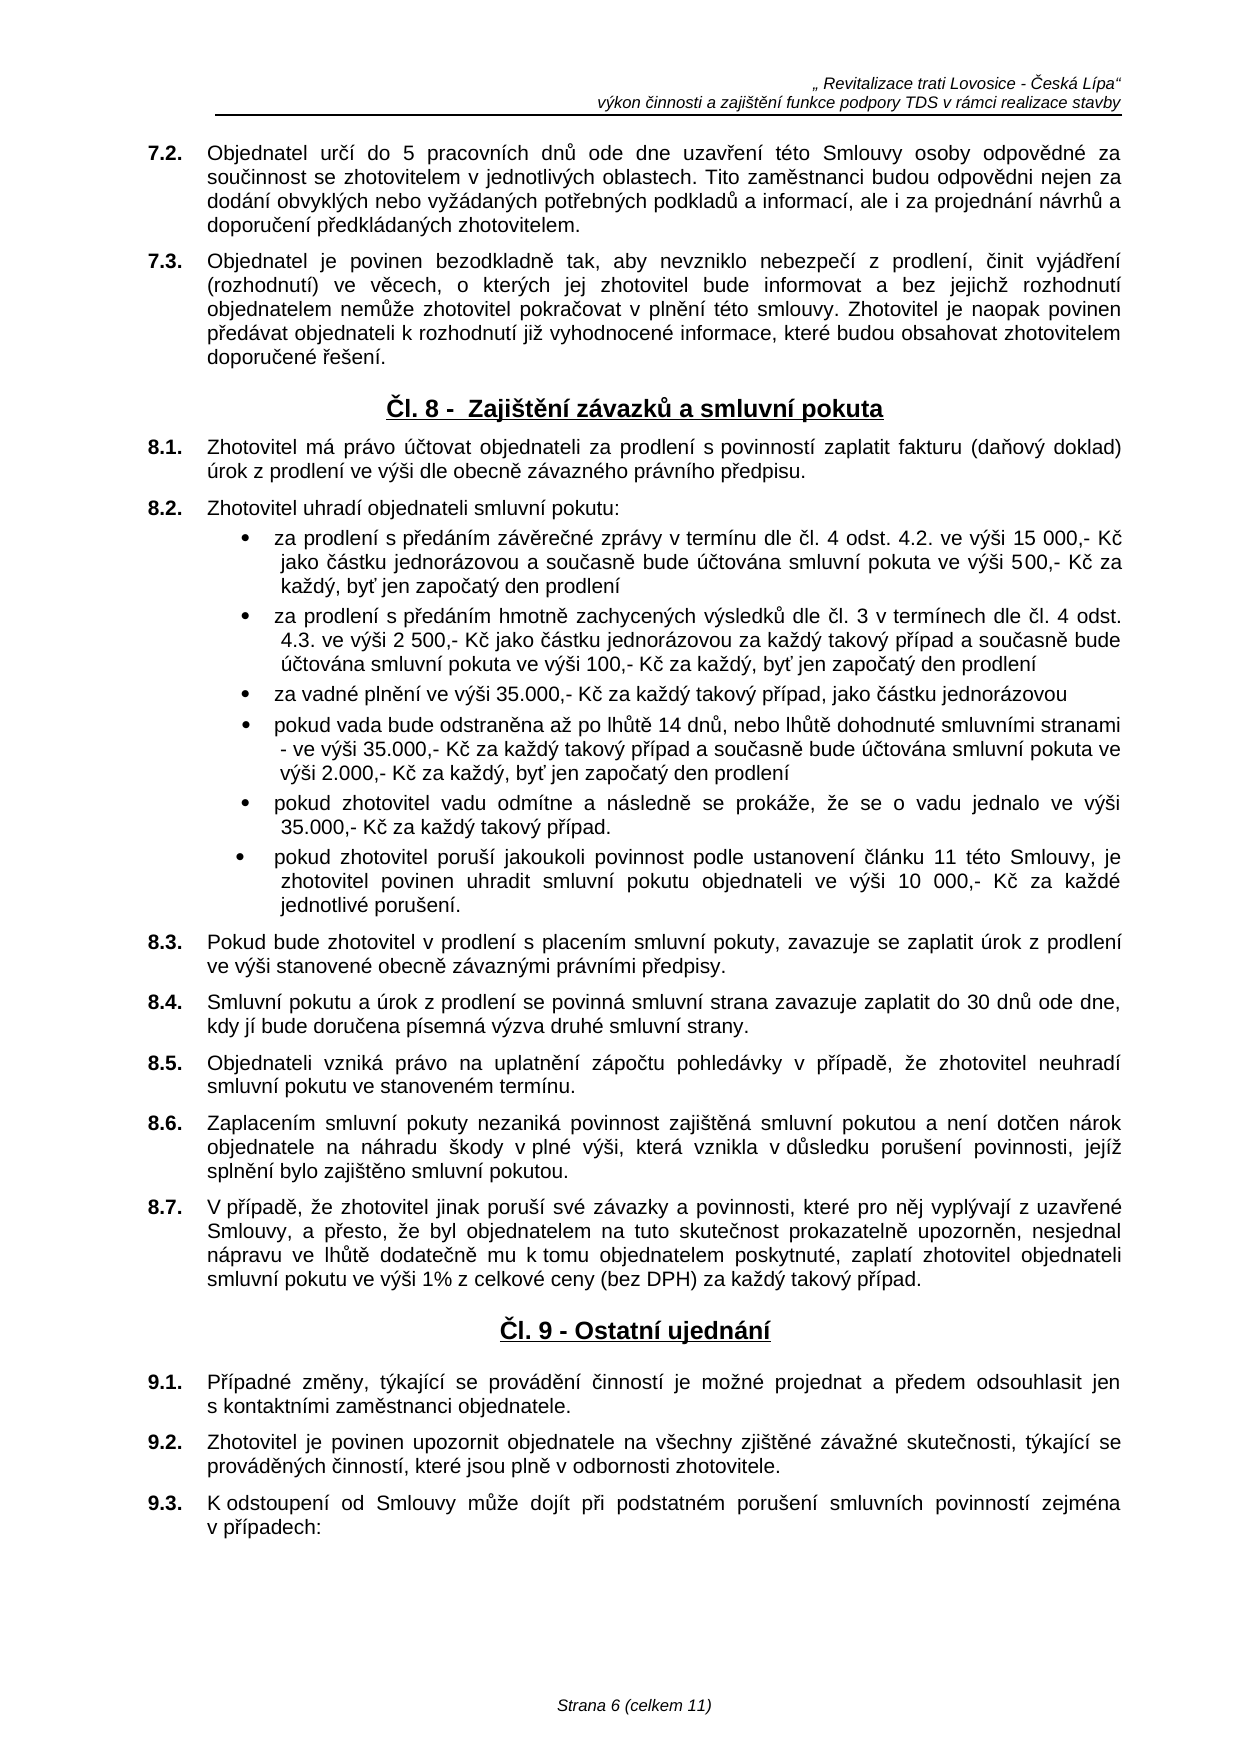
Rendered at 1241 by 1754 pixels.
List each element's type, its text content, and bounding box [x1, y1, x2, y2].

list K odstoupení od Smlouvy může dojít při podstatném porušení smluvních povinností zejména v případech: [148, 1491, 1122, 1538]
list Objednatel určí do 5 pracovních dnů ode dne uzavření této Smlouvy osoby odpovědné za součinnost se zhotovitelem v jednotlivých oblastech. Tito zaměstnanci budou odpovědni nejen za dodání obvyklých nebo vyžádaných potřebných podkladů a informací, ale i za projednání návrhů a doporučení předkládaných zhotovitelem. [148, 141, 1122, 237]
list Pokud bude zhotovitel v prodlení s placením smluvní pokuty, zavazuje se zaplatit úrok z prodlení ve výši stanovené obecně závaznými právními předpisy. [148, 929, 1122, 977]
list Objednatel je povinen bezodkladně tak, aby nevzniklo nebezpečí z prodlení, činit vyjádření (rozhodnutí) ve věcech, o kterých jej zhotovitel bude informovat a bez jejichž rozhodnutí objednatelem nemůže zhotovitel pokračovat v plnění této smlouvy. Zhotovitel je naopak povinen předávat objednateli k rozhodnutí již vyhodnocené informace, které budou obsahovat zhotovitelem doporučené řešení. [148, 249, 1122, 369]
list Zhotovitel má právo účtovat objednateli za prodlení s povinností zaplatit fakturu (daňový doklad) úrok z prodlení ve výši dle obecně závazného právního předpisu. [148, 435, 1122, 483]
list Zhotovitel je povinen upozornit objednatele na všechny zjištěné závažné skutečnosti, týkající se prováděných činností, které jsou plně v odbornosti zhotovitele. [148, 1430, 1122, 1478]
list za prodlení s předáním závěrečné zprávy v termínu dle čl. 4 odst. 4.2. ve výši 15 000,- Kč jako částku jednorázovou a současně bude účtována smluvní pokuta ve výši 500,- Kč za každý, byť jen započatý den prodlení [242, 526, 1122, 598]
list Zhotovitel uhradí objednateli smluvní pokutu: [148, 496, 1122, 519]
list pokud vada bude odstraněna až po lhůtě 14 dnů, nebo lhůtě dohodnuté smluvními stranami - ve výši 35.000,- Kč za každý takový případ a současně bude účtována smluvní pokuta ve výši 2.000,- Kč za každý, byť jen započatý den prodlení [242, 713, 1122, 784]
list za prodlení s předáním hmotně zachycených výsledků dle čl. 3 v termínech dle čl. 4 odst. 4.3. ve výši 2 500,- Kč jako částku jednorázovou za každý takový případ a současně bude účtována smluvní pokuta ve výši 100,- Kč za každý, byť jen započatý den prodlení [242, 604, 1122, 676]
list pokud zhotovitel vadu odmítne a následně se prokáže, že se o vadu jednalo ve výši 35.000,- Kč za každý takový případ. [242, 791, 1122, 839]
subtitle Čl. 9 - Ostatní ujednání [148, 1316, 1122, 1345]
list V případě, že zhotovitel jinak poruší své závazky a povinnosti, které pro něj vyplývají z uzavřené Smlouvy, a přesto, že byl objednatelem na tuto skutečnost prokazatelně upozorněn, nesjednal nápravu ve lhůtě dodatečně mu k tomu objednatelem poskytnuté, zaplatí zhotovitel objednateli smluvní pokutu ve výši 1% z celkové ceny (bez DPH) za každý takový případ. [148, 1195, 1122, 1291]
list Případné změny, týkající se provádění činností je možné projednat a předem odsouhlasit jen s kontaktními zaměstnanci objednatele. [148, 1370, 1122, 1418]
subtitle Čl. 8 - Zajištění závazků a smluvní pokuta [148, 394, 1122, 423]
list za vadné plnění ve výši 35.000,- Kč za každý takový případ, jako částku jednorázovou [242, 682, 1122, 706]
list Zaplacením smluvní pokuty nezaniká povinnost zajištěná smluvní pokutou a není dotčen nárok objednatele na náhradu škody v plné výši, která vznikla v důsledku porušení povinnosti, jejíž splnění bylo zajištěno smluvní pokutou. [148, 1111, 1122, 1183]
list Smluvní pokutu a úrok z prodlení se povinná smluvní strana zavazuje zaplatit do 30 dnů ode dne, kdy jí bude doručena písemná výzva druhé smluvní strany. [148, 990, 1122, 1038]
list Objednateli vzniká právo na uplatnění zápočtu pohledávky v případě, že zhotovitel neuhradí smluvní pokutu ve stanoveném termínu. [148, 1050, 1122, 1098]
list pokud zhotovitel poruší jakoukoli povinnost podle ustanovení článku 11 této Smlouvy, je zhotovitel povinen uhradit smluvní pokutu objednateli ve výši 10 000,- Kč za každé jednotlivé porušení. [236, 845, 1122, 917]
